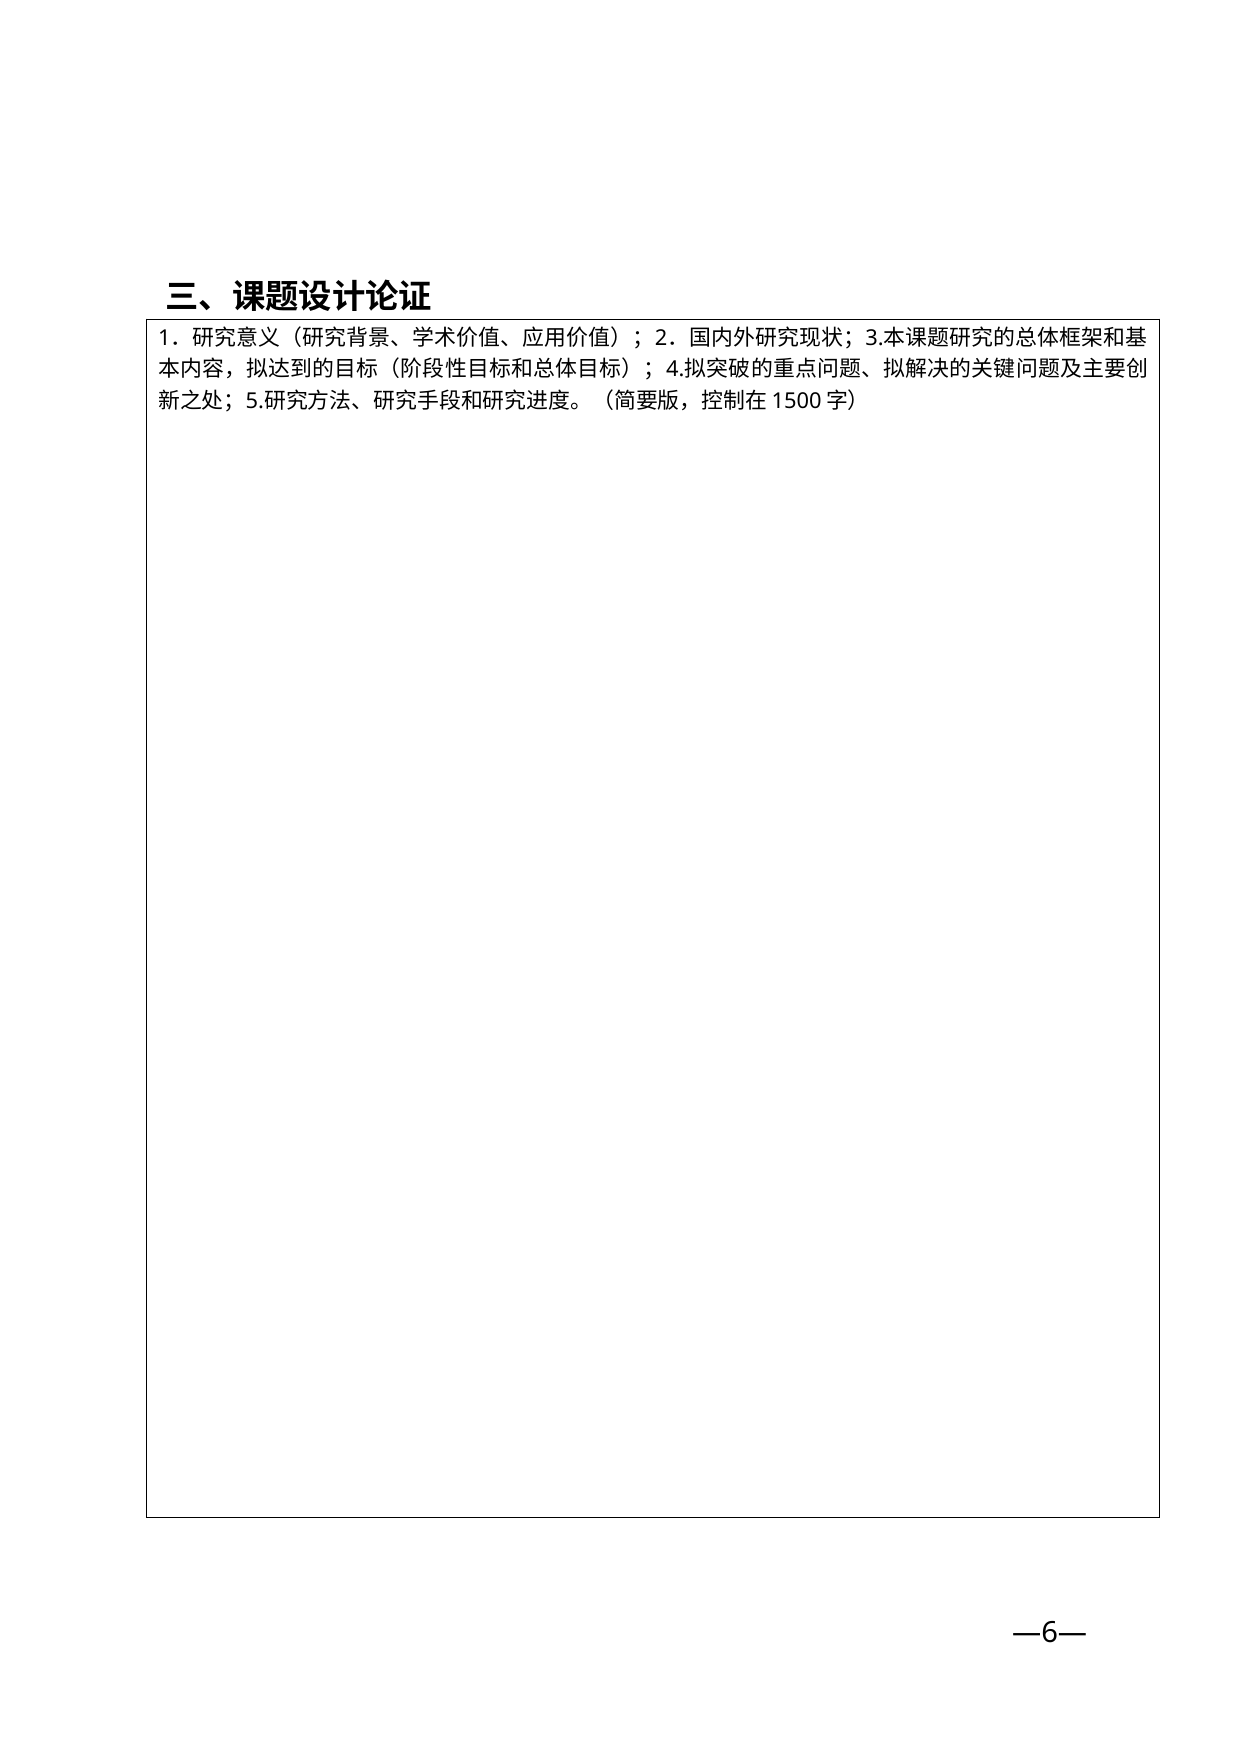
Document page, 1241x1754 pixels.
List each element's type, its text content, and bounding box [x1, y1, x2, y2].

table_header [147, 320, 1159, 1517]
text 三、课题设计论证 [165, 268, 1087, 318]
